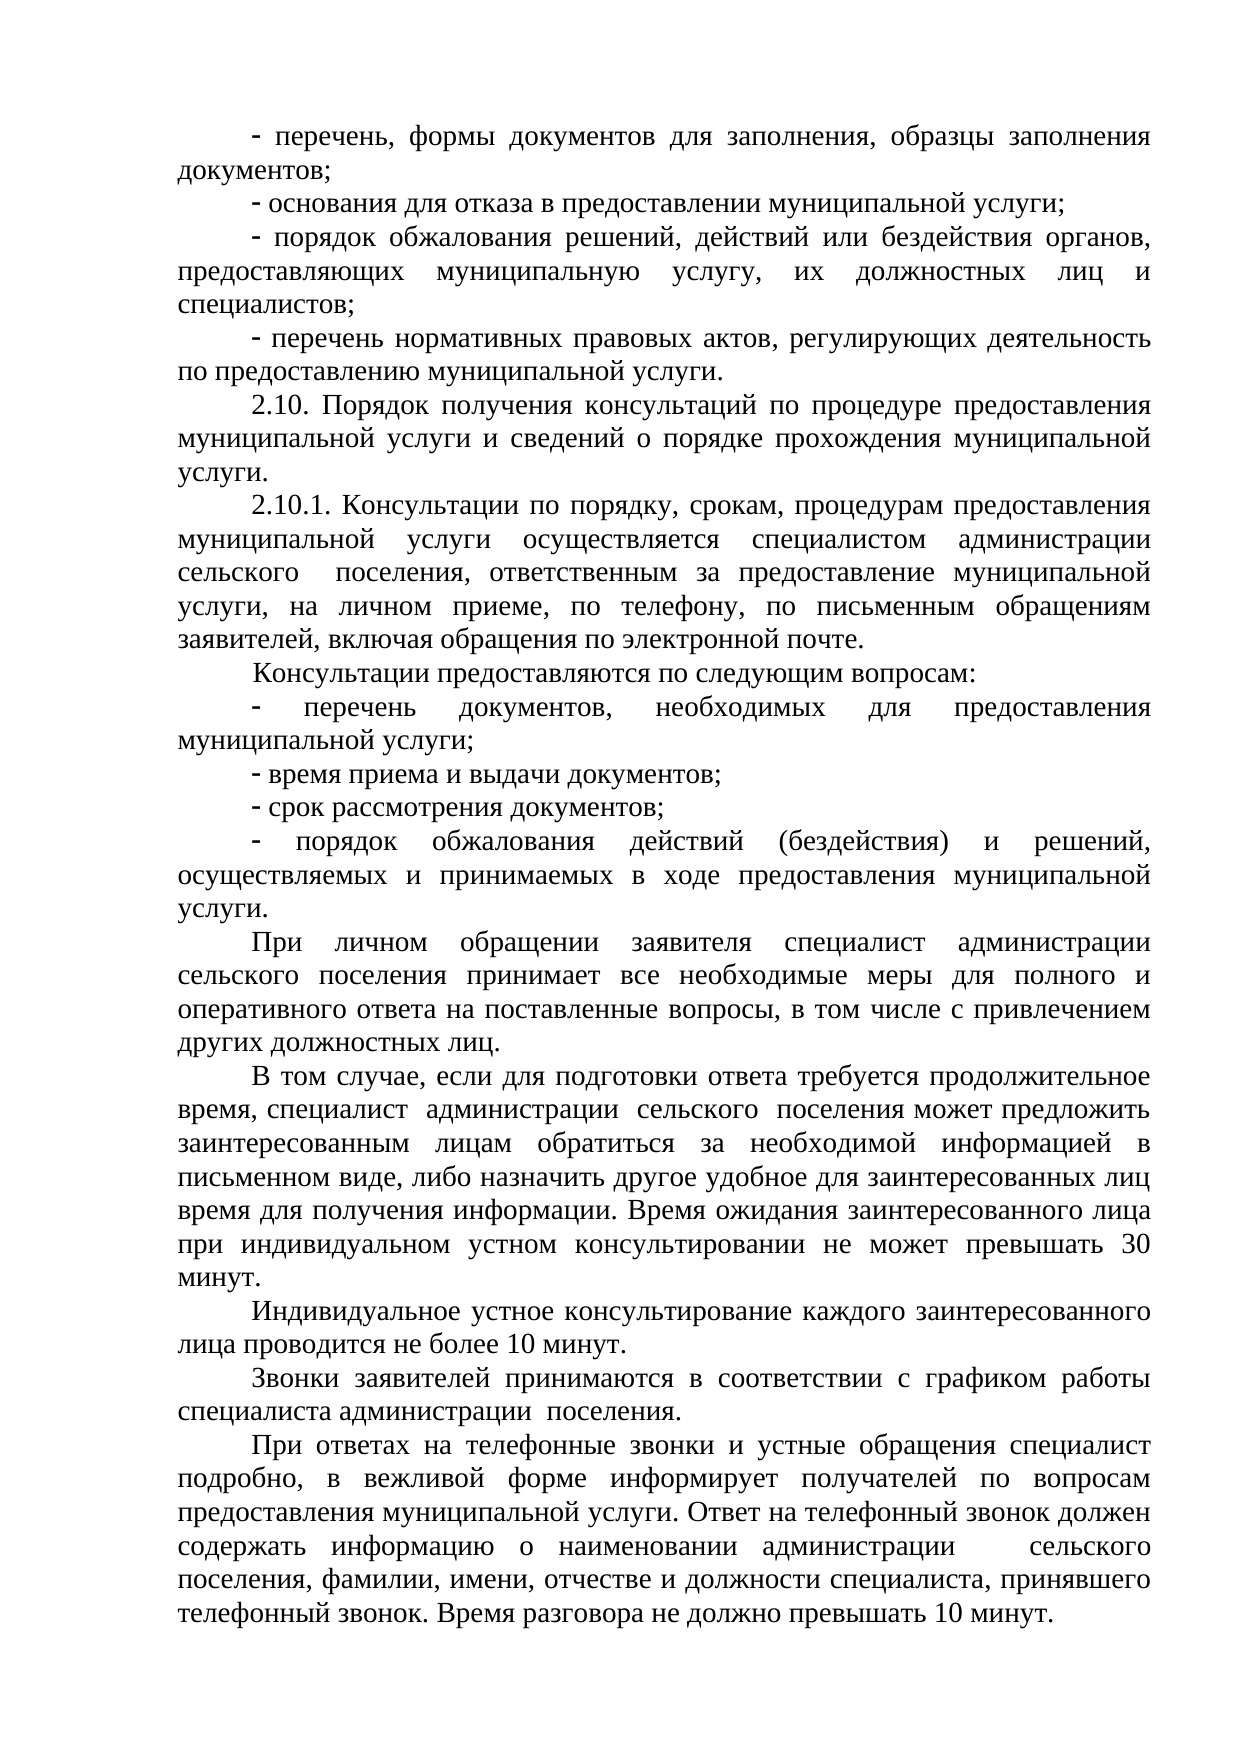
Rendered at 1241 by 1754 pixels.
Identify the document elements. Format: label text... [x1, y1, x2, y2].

text Консультации предоставляются по следующим вопросам: [177, 655, 1152, 689]
text В том случае, если для подготовки ответа требуется продолжительное время, специалист администрации сельского поселения может предложить заинтересованным лицам обратиться за необходимой информацией в письменном виде, либо назначить другое удобное для заинтересованных лиц время для получения информации. Время ожидания заинтересованного лица при индивидуальном устном консультировании не может превышать 30 минут. [177, 1058, 1152, 1293]
text Индивидуальное устное консультирование каждого заинтересованного лица проводится не более 10 минут. [177, 1293, 1152, 1360]
text время приема и выдачи документов; [177, 756, 1152, 789]
text срок рассмотрения документов; [177, 789, 1152, 823]
text При ответах на телефонные звонки и устные обращения специалист подробно, в вежливой форме информирует получателей по вопросам предоставления муниципальной услуги. Ответ на телефонный звонок должен содержать информацию о наименовании администрации сельского поселения, фамилии, имени, отчестве и должности специалиста, принявшего телефонный звонок. Время разговора не должно превышать 10 минут. [177, 1427, 1152, 1628]
text Звонки заявителей принимаются в соответствии с графиком работы специалиста администрации поселения. [177, 1360, 1152, 1427]
text 2.10.1. Консультации по порядку, срокам, процедурам предоставления муниципальной услуги осуществляется специалистом администрации сельского поселения, ответственным за предоставление муниципальной услуги, на личном приеме, по телефону, по письменным обращениям заявителей, включая обращения по электронной почте. [177, 487, 1152, 655]
text 2.10. Порядок получения консультаций по процедуре предоставления муниципальной услуги и сведений о порядке прохождения муниципальной услуги. [177, 387, 1152, 487]
text перечень нормативных правовых актов, регулирующих деятельность по предоставлению муниципальной услуги. [177, 320, 1152, 387]
text перечень, формы документов для заполнения, образцы заполнения документов; [177, 118, 1152, 185]
text основания для отказа в предоставлении муниципальной услуги; [177, 185, 1152, 219]
text порядок обжалования решений, действий или бездействия органов, предоставляющих муниципальную услугу, их должностных лиц и специалистов; [177, 219, 1152, 320]
text порядок обжалования действий (бездействия) и решений, осуществляемых и принимаемых в ходе предоставления муниципальной услуги. [177, 823, 1152, 924]
text перечень документов, необходимых для предоставления муниципальной услуги; [177, 689, 1152, 756]
text При личном обращении заявителя специалист администрации сельского поселения принимает все необходимые меры для полного и оперативного ответа на поставленные вопросы, в том числе с привлечением других должностных лиц. [177, 924, 1152, 1058]
